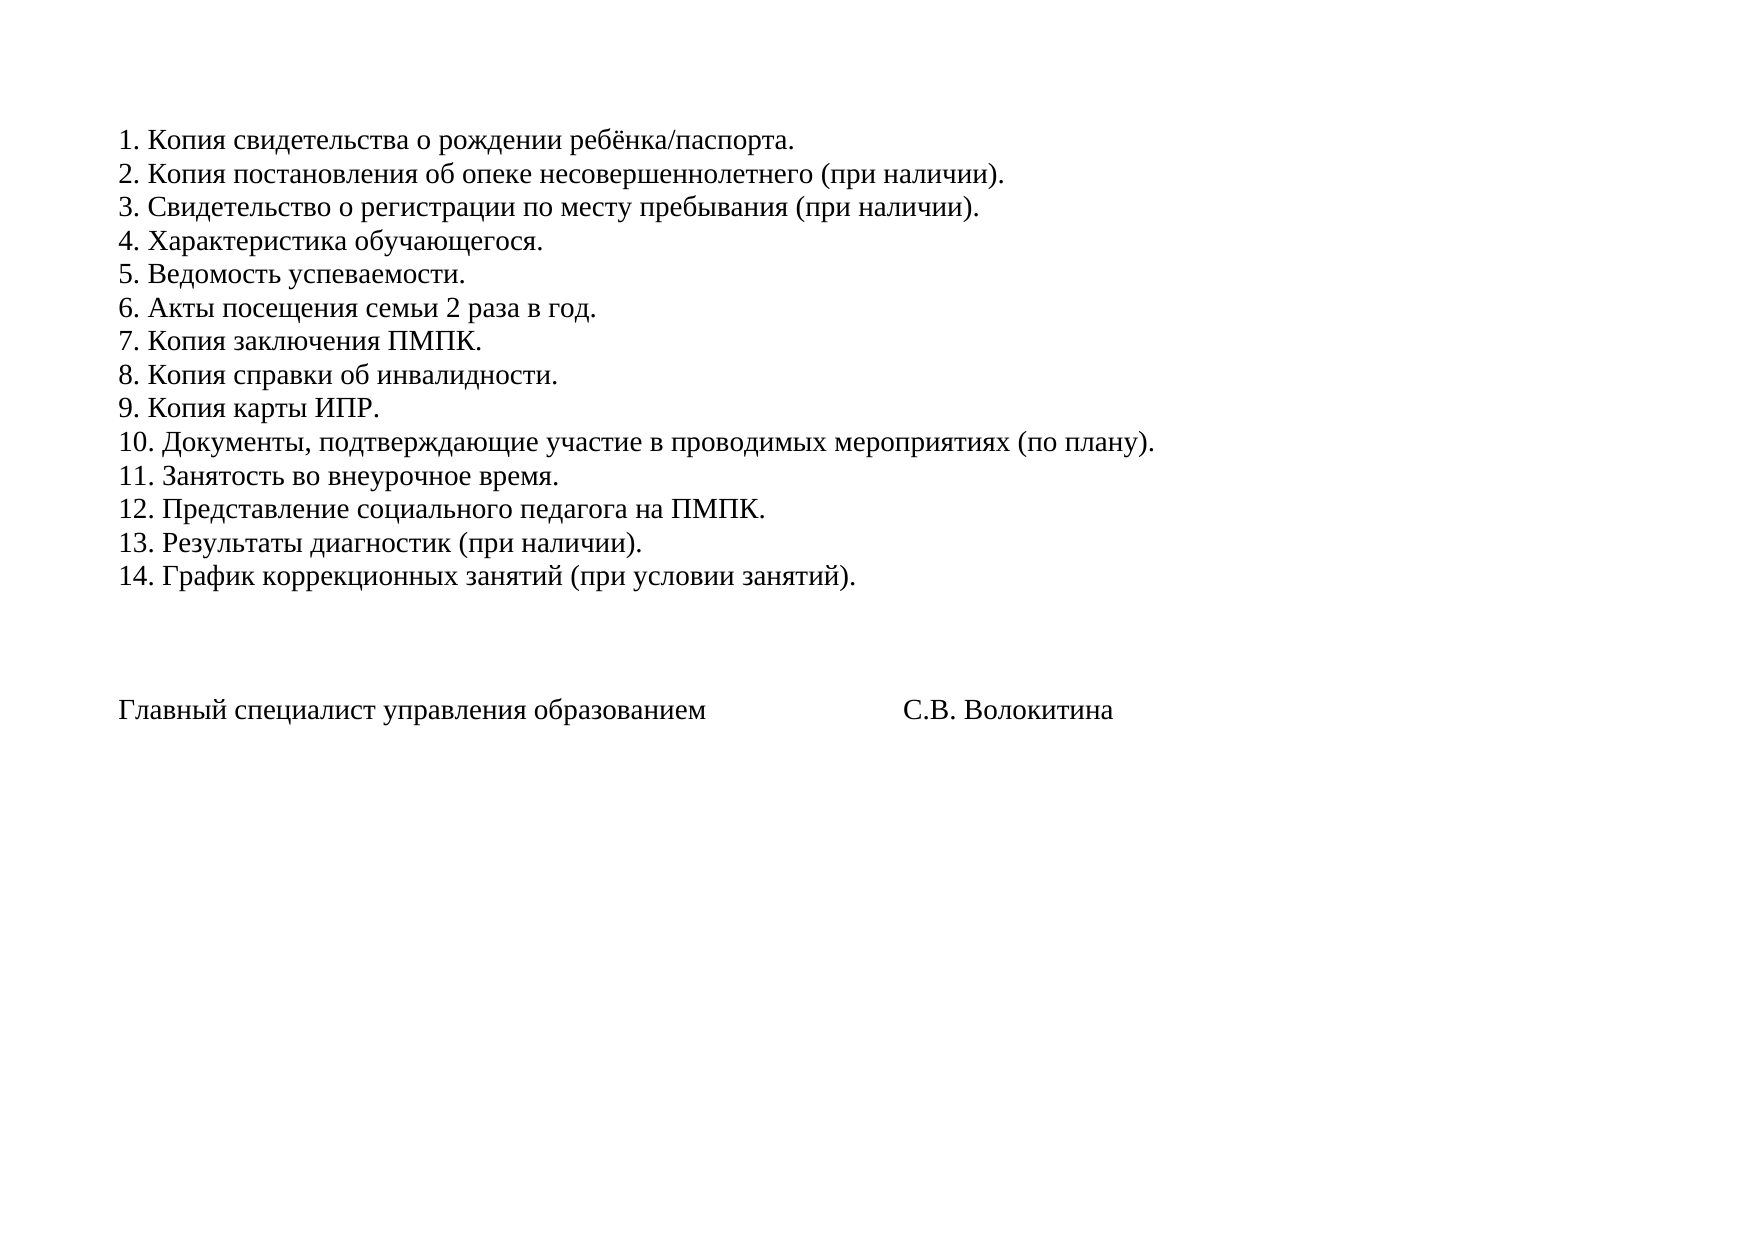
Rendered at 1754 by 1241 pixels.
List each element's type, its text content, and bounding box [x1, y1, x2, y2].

text 9. Копия карты ИПР. [118, 391, 1683, 424]
text 14. График коррекционных занятий (при условии занятий). [118, 558, 1683, 592]
text 5. Ведомость успеваемости. [118, 256, 1683, 290]
text 3. Свидетельство о регистрации по месту пребывания (при наличии). [118, 189, 1683, 223]
text 6. Акты посещения семьи 2 раза в год. [118, 290, 1683, 323]
text 8. Копия справки об инвалидности. [118, 357, 1683, 391]
text 1. Копия свидетельства о рождении ребёнка/паспорта. [118, 122, 1683, 156]
text 10. Документы, подтверждающие участие в проводимых мероприятиях (по плану). [118, 424, 1683, 458]
text 11. Занятость во внеурочное время. [118, 458, 1683, 491]
text 4. Характеристика обучающегося. [118, 223, 1683, 256]
text 7. Копия заключения ПМПК. [118, 323, 1683, 357]
text 12. Представление социального педагога на ПМПК. [118, 491, 1683, 525]
text 2. Копия постановления об опеке несовершеннолетнего (при наличии). [118, 156, 1683, 189]
title Главный специалист управления образованием С.В. Волокитина [118, 692, 1683, 726]
text 13. Результаты диагностик (при наличии). [118, 525, 1683, 558]
